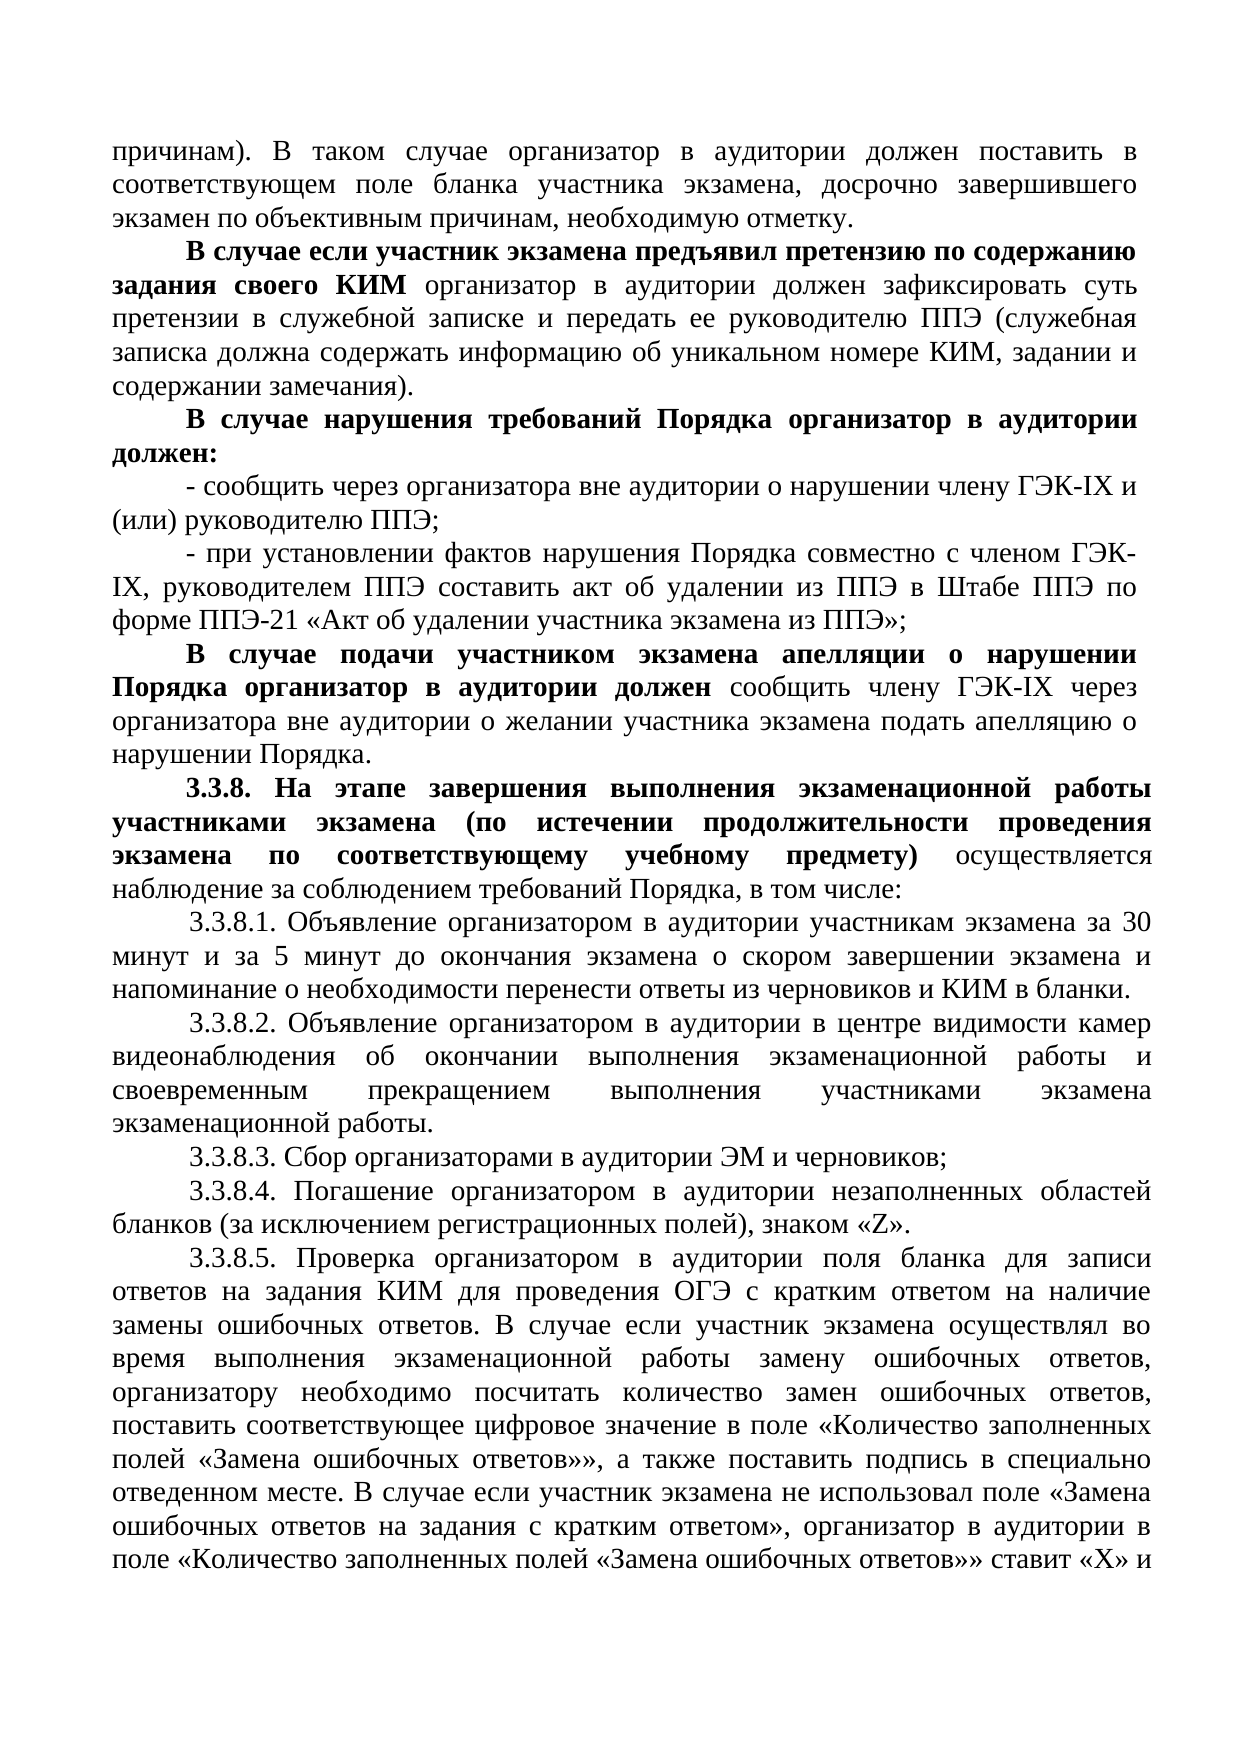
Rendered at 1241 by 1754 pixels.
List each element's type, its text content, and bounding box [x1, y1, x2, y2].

text - сообщить через организатора вне аудитории о нарушении члену ГЭК-IX и (или) руководителю ППЭ; [112, 468, 1138, 535]
text 3.3.8.4. Погашение организатором в аудитории незаполненных областей бланков (за исключением регистрационных полей), знаком «Z». [112, 1173, 1152, 1240]
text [112, 133, 1138, 233]
text - при установлении фактов нарушения Порядка совместно с членом ГЭК-IX, руководителем ППЭ составить акт об удалении из ППЭ в Штабе ППЭ по форме ППЭ-21 «Акт об удалении участника экзамена из ППЭ»; [112, 535, 1138, 636]
text В случае нарушения требований Порядка организатор в аудитории должен: [112, 401, 1138, 468]
text В случае подачи участником экзамена апелляции о нарушении Порядка организатор в аудитории должен сообщить члену ГЭК-IX через организатора вне аудитории о желании участника экзамена подать апелляцию о нарушении Порядка. [112, 636, 1138, 770]
text 3.3.8.1. Объявление организатором в аудитории участникам экзамена за 30 минут и за 5 минут до окончания экзамена о скором завершении экзамена и напоминание о необходимости перенести ответы из черновиков и КИМ в бланки. [112, 904, 1152, 1005]
text 3.3.8. На этапе завершения выполнения экзаменационной работы участниками экзамена (по истечении продолжительности проведения экзамена по соответствующему учебному предмету) осуществляется наблюдение за соблюдением требований Порядка, в том числе: [112, 770, 1152, 904]
text В случае если участник экзамена предъявил претензию по содержанию задания своего КИМ организатор в аудитории должен зафиксировать суть претензии в служебной записке и передать ее руководителю ППЭ (служебная записка должна содержать информацию об уникальном номере КИМ, задании и содержании замечания). [112, 233, 1138, 401]
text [112, 1240, 1152, 1575]
text 3.3.8.3. Сбор организаторами в аудитории ЭМ и черновиков; [112, 1139, 1152, 1173]
text 3.3.8.2. Объявление организатором в аудитории в центре видимости камер видеонаблюдения об окончании выполнения экзаменационной работы и своевременным прекращением выполнения участниками экзамена экзаменационной работы. [112, 1005, 1152, 1139]
